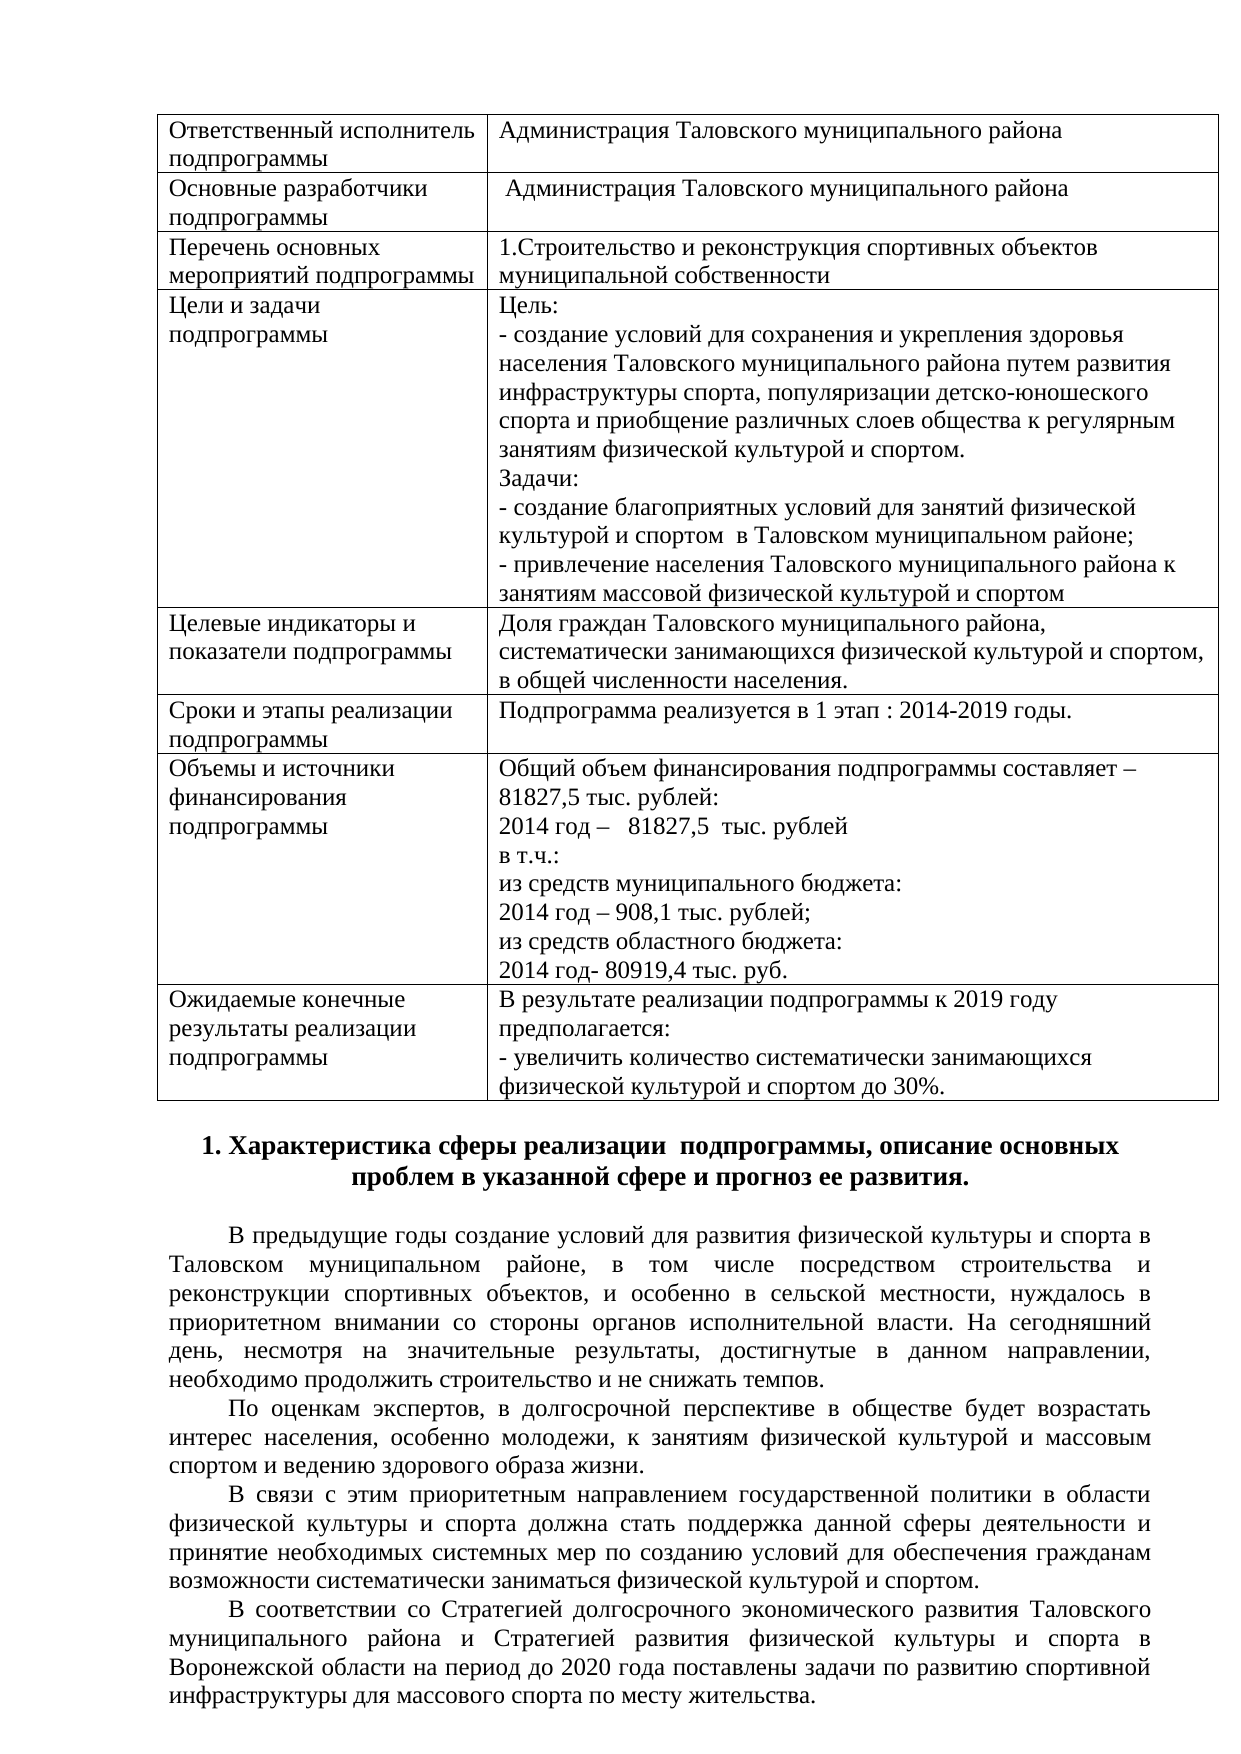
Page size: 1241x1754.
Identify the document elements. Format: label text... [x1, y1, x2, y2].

text В соответствии со Стратегией долгосрочного экономического развития Таловского муниципального района и Стратегией развития физической культуры и спорта в Воронежской области на период до 2020 года поставлены задачи по развитию спортивной инфраструктуры для массового спорта по месту жительства. [169, 1594, 1152, 1709]
table_cell Основные разработчики подпрограммы [158, 173, 487, 231]
table_header Ответственный исполнитель подпрограммы [158, 115, 487, 172]
text В связи с этим приоритетным направлением государственной политики в области физической культуры и спорта должна стать поддержка данной сферы деятельности и принятие необходимых системных мер по созданию условий для обеспечения гражданам возможности систематически заниматься физической культурой и спортом. [169, 1479, 1152, 1594]
text По оценкам экспертов, в долгосрочной перспективе в обществе будет возрастать интерес населения, особенно молодежи, к занятиям физической культурой и массовым спортом и ведению здорового образа жизни. [169, 1393, 1152, 1479]
table_cell Целевые индикаторы и показатели подпрограммы [158, 608, 487, 694]
table_header Администрация Таловского муниципального района [488, 115, 1218, 172]
table_cell Перечень основных мероприятий подпрограммы [158, 232, 487, 289]
table_cell Цель: - создание условий для сохранения и укрепления здоровья населения Таловского муниципального района путем развития инфраструктуры спорта, популяризации детско-юношеского спорта и приобщение различных слоев общества к регулярным занятиям физической культурой и спортом. Задачи: - создание благоприятных условий для занятий физической культурой и спортом в Таловском муниципальном районе; - привлечение населения Таловского муниципального района к занятиям массовой физической культурой и спортом [488, 290, 1218, 607]
table_cell Подпрограмма реализуется в 1 этап : 2014-2019 годы. [488, 695, 1218, 752]
table_cell Ожидаемые конечные результаты реализации подпрограммы [158, 985, 487, 1099]
table_cell Цели и задачи подпрограммы [158, 290, 487, 607]
table_cell В результате реализации подпрограммы к 2019 году предполагается: - увеличить количество систематически занимающихся физической культурой и спортом до 30%. [488, 985, 1218, 1099]
table_cell Сроки и этапы реализации подпрограммы [158, 695, 487, 752]
text В предыдущие годы создание условий для развития физической культуры и спорта в Таловском муниципальном районе, в том числе посредством строительства и реконструкции спортивных объектов, и особенно в сельской местности, нуждалось в приоритетном внимании со стороны органов исполнительной власти. На сегодняшний день, несмотря на значительные результаты, достигнутые в данном направлении, необходимо продолжить строительство и не снижать темпов. [169, 1220, 1152, 1393]
table_cell Доля граждан Таловского муниципального района, систематически занимающихся физической культурой и спортом, в общей численности населения. [488, 608, 1218, 694]
table_cell 1.Строительство и реконструкция спортивных объектов муниципальной собственности [488, 232, 1218, 289]
table_cell Объемы и источники финансирования подпрограммы [158, 754, 487, 983]
text 1. Характеристика сферы реализации подпрограммы, описание основных проблем в указанной сфере и прогноз ее развития. [169, 1129, 1152, 1192]
table_cell Общий объем финансирования подпрограммы составляет – 81827,5 тыс. рублей: 2014 год – 81827,5 тыс. рублей в т.ч.: из средств муниципального бюджета: 2014 год – 908,1 тыс. рублей; из средств областного бюджета: 2014 год- 80919,4 тыс. руб. [488, 754, 1218, 983]
table_cell Администрация Таловского муниципального района [488, 173, 1218, 231]
